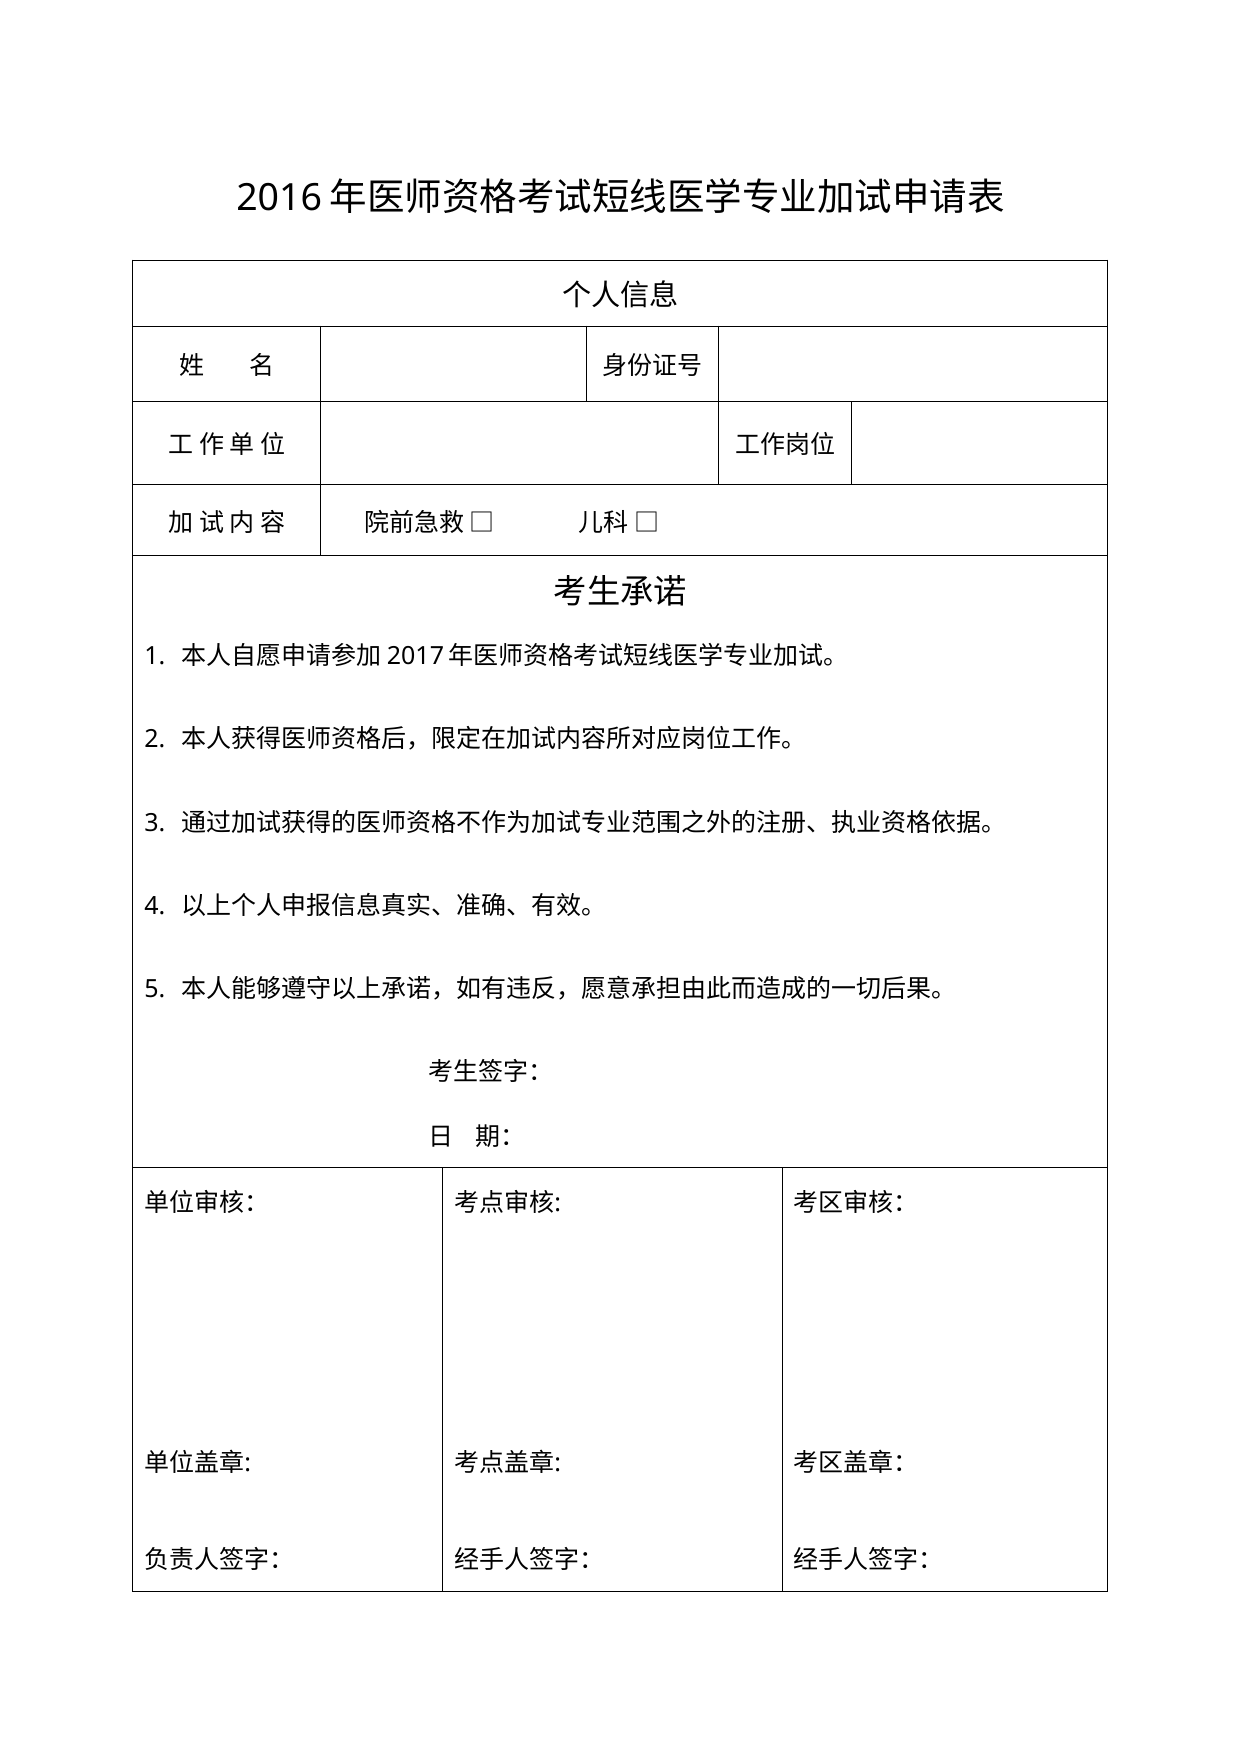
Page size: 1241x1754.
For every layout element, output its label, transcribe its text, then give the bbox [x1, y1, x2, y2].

table_header 个人信息 [133, 261, 1107, 326]
table_cell 工 作 单 位 [133, 402, 320, 484]
table_cell 加 试 内 容 [133, 485, 320, 555]
table_cell [321, 402, 718, 484]
table_cell [321, 327, 586, 401]
table_cell [852, 402, 1107, 484]
table_cell 考生承诺 本人自愿申请参加2017年医师资格考试短线医学专业加试。 本人获得医师资格后，限定在加试内容所对应岗位工作。 通过加试获得的医师资格不作为加试专业范围之外的注册、执业资格依据。 以上个人申报信息真实、准确、有效。 本人能够遵守以上承诺，如有违反，愿意承担由此而造成的一切后果。 考生签字： 日 期： [133, 556, 1107, 1167]
table_cell 单位审核： 单位盖章: 负责人签字： [133, 1168, 442, 1591]
table_cell 身份证号 [587, 327, 718, 401]
table_cell 工作岗位 [719, 402, 851, 484]
table_cell 院前急救 □ 儿科 □ [321, 485, 1107, 555]
table_cell [719, 327, 1107, 401]
table_cell 考区审核： 考区盖章： 经手人签字： [783, 1168, 1107, 1591]
text 2016年医师资格考试短线医学专业加试申请表 [187, 162, 1053, 227]
table_cell 姓 名 [133, 327, 320, 401]
table_cell 考点审核: 考点盖章: 经手人签字： [443, 1168, 782, 1591]
